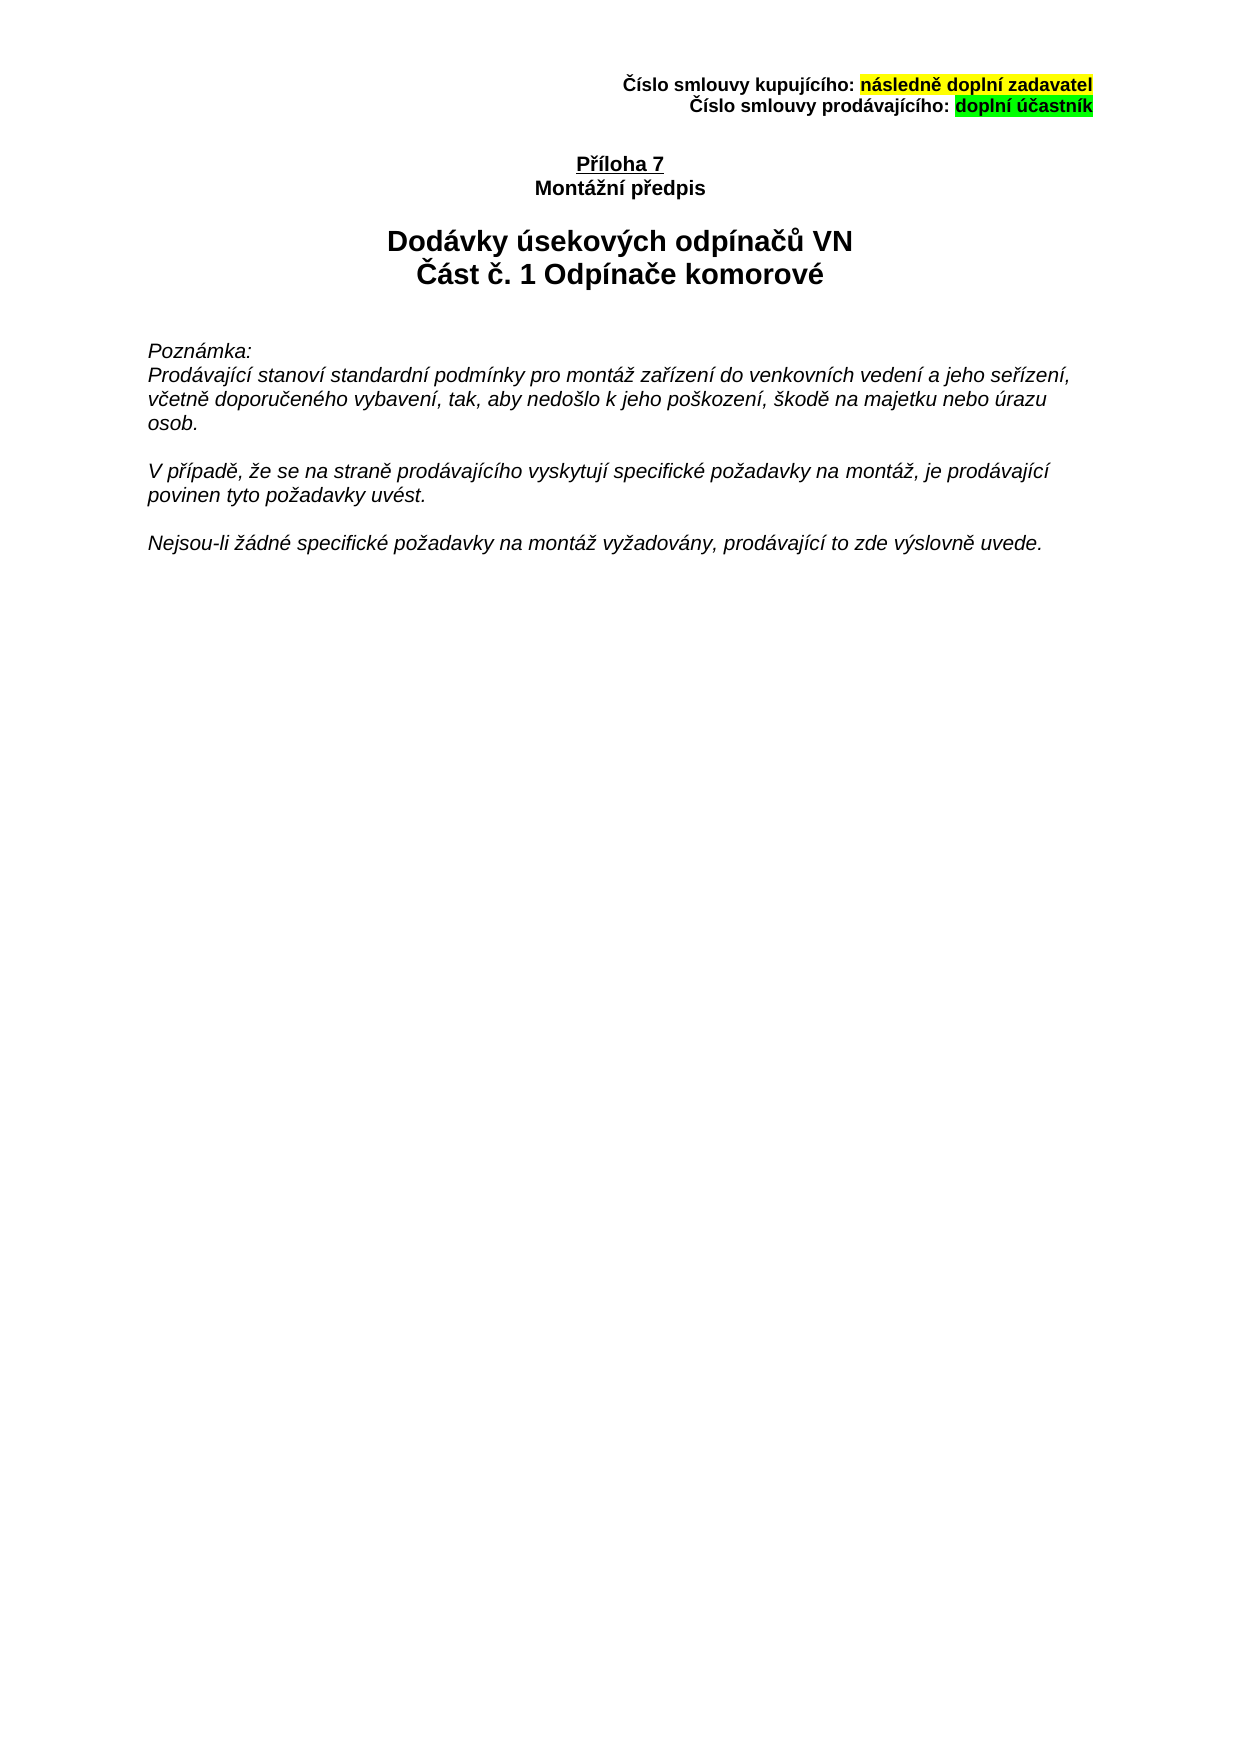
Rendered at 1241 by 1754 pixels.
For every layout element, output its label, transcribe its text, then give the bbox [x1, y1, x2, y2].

text Dodávky úsekových odpínačů VN [148, 224, 1093, 257]
text Poznámka: [148, 339, 1093, 363]
text Část č. 1 Odpínače komorové [148, 257, 1093, 291]
text Nejsou-li žádné specifické požadavky na montáž vyžadovány, prodávající to zde výslovně uvede. [148, 530, 1093, 554]
text V případě, že se na straně prodávajícího vyskytují specifické požadavky na montáž, je prodávající povinen tyto požadavky uvést. [148, 458, 1093, 506]
text Montážní předpis [148, 176, 1093, 200]
text Příloha 7 [148, 152, 1093, 176]
text Prodávající stanoví standardní podmínky pro montáž zařízení do venkovních vedení a jeho seřízení, včetně doporučeného vybavení, tak, aby nedošlo k jeho poškození, škodě na majetku nebo úrazu osob. [148, 363, 1093, 434]
